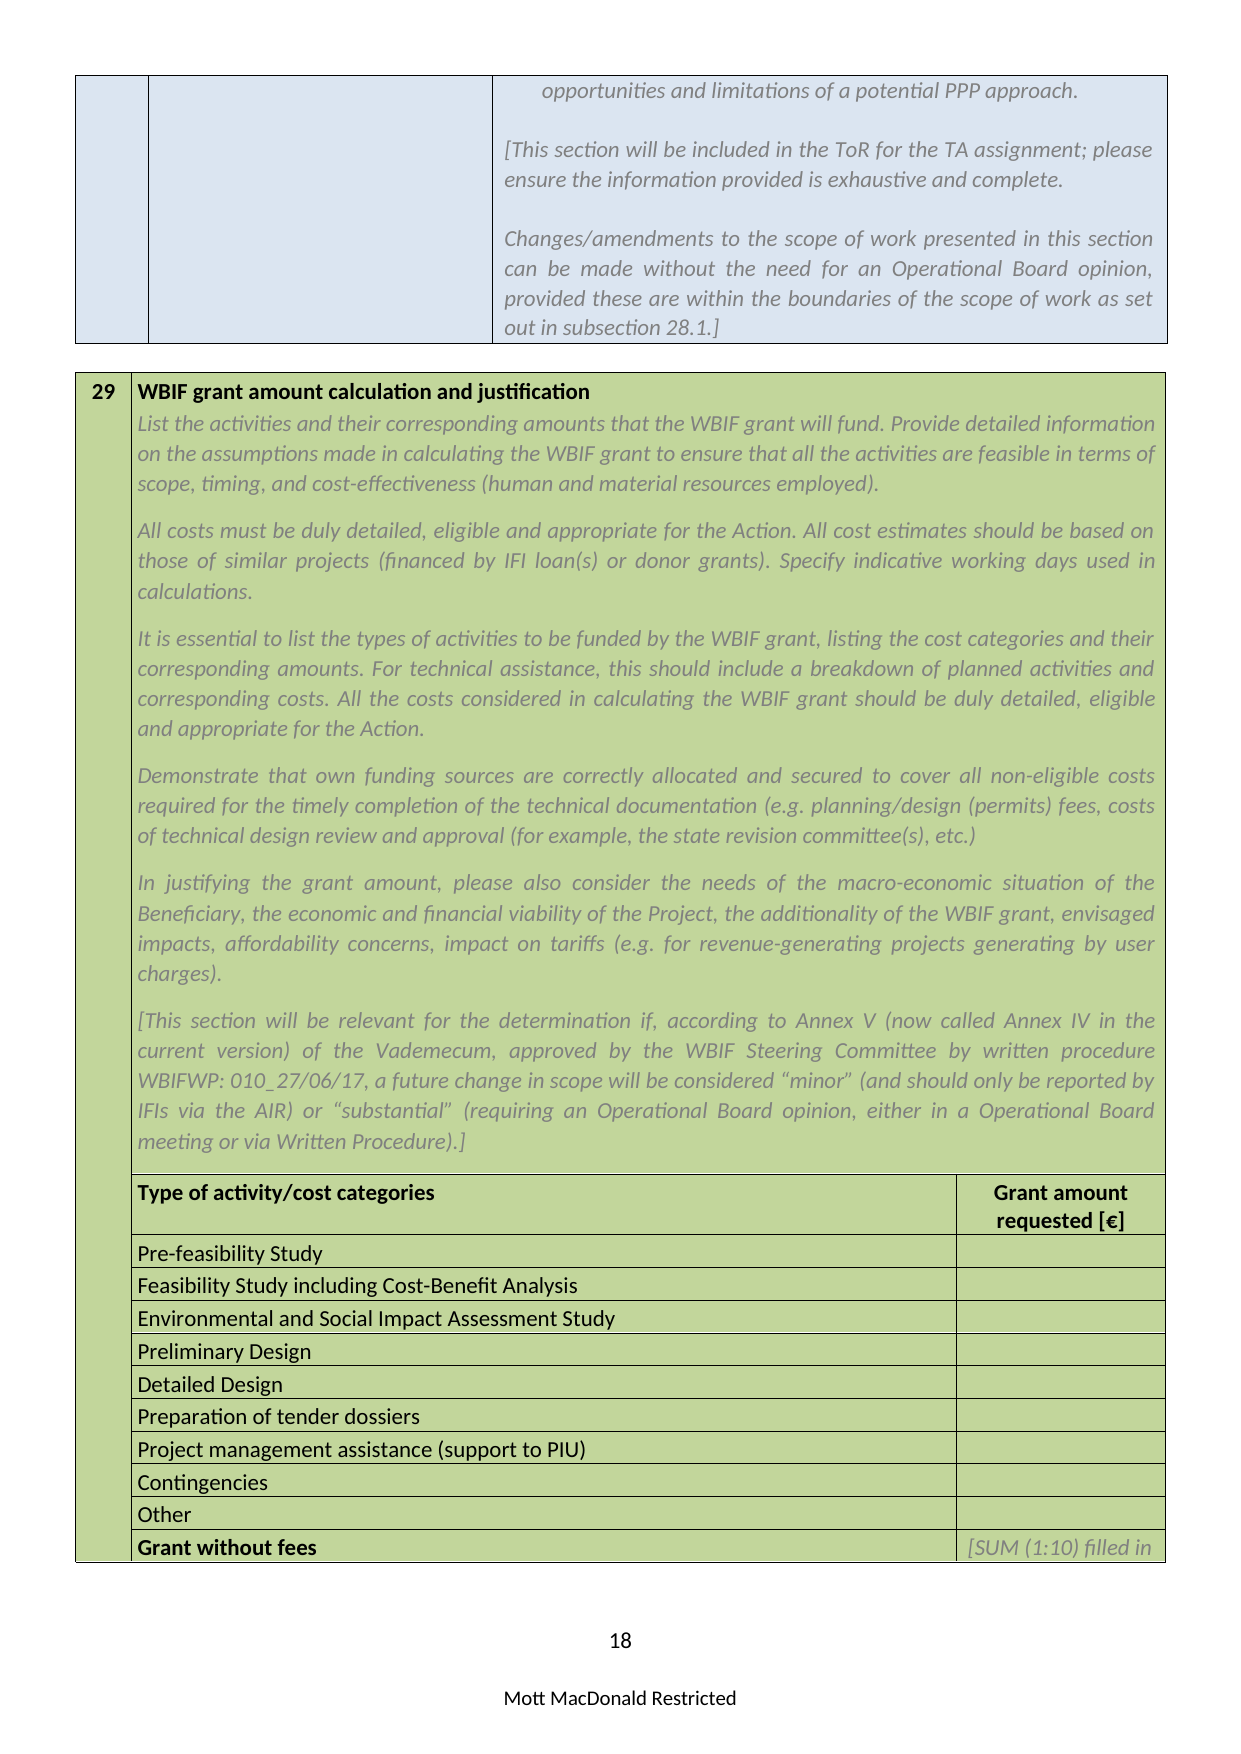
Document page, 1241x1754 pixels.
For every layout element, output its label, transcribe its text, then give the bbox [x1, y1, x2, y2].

table_cell Environmental and Social Impact Assessment Study [132, 1301, 956, 1332]
table_header 29 [76, 373, 131, 1561]
table_cell [957, 1268, 1165, 1300]
table_cell Preparation of tender dossiers [132, 1399, 956, 1431]
table_cell Grant without fees [132, 1530, 956, 1561]
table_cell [493, 76, 1167, 343]
table_cell [957, 1432, 1165, 1463]
table_cell [957, 1235, 1165, 1267]
table_cell Preliminary Design [132, 1334, 956, 1365]
table_cell Pre-feasibility Study [132, 1235, 956, 1267]
table_cell [957, 1301, 1165, 1332]
table_cell [957, 1497, 1165, 1529]
table_cell Project management assistance (support to PIU) [132, 1432, 956, 1463]
table_cell Detailed Design [132, 1366, 956, 1398]
table_cell Other [132, 1497, 956, 1529]
table_cell Feasibility Study including Cost-Benefit Analysis [132, 1268, 956, 1300]
table_cell Contingencies [132, 1464, 956, 1496]
table_cell [957, 1334, 1165, 1365]
table_header WBIF grant amount calculation and justification List the activities and their corresponding amounts that the WBIF grant will fund. Provide detailed information on the assumptions made in calculating the WBIF grant to ensure that all the activities are feasible in terms of scope, timing, and cost-effectiveness (human and material resources employed). All costs must be duly detailed, eligible and appropriate for the Action. All cost estimates should be based on those of similar projects (financed by IFI loan(s) or donor grants). Specify indicative working days used in calculations. It is essential to list the types of activities to be funded by the WBIF grant, listing the cost categories and their corresponding amounts. For technical assistance, this should include a breakdown of planned activities and corresponding costs. All the costs considered in calculating the WBIF grant should be duly detailed, eligible and appropriate for the Action. Demonstrate that own funding sources are correctly allocated and secured to cover all non-eligible costs required for the timely completion of the technical documentation (e.g. planning/design (permits) fees, costs of technical design review and approval (for example, the state revision committee(s), etc.) In justifying the grant amount, please also consider the needs of the macro-economic situation of the Beneficiary, the economic and financial viability of the Project, the additionality of the WBIF grant, envisaged impacts, affordability concerns, impact on tariffs (e.g. for revenue-generating projects generating by user charges). [This section will be relevant for the determination if, according to Annex V (now called Annex IV in the current version) of the Vademecum, approved by the WBIF Steering Committee by written procedure WBIFWP: 010_27/06/17, a future change in scope will be considered “minor” (and should only be reported by IFIs via the AIR) or “substantial” (requiring an Operational Board opinion, either in a Operational Board meeting or via Written Procedure).] [132, 373, 1165, 1173]
table_cell 28.2 [76, 76, 148, 343]
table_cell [149, 76, 492, 343]
table_cell Grant amount requested [€] [957, 1175, 1165, 1234]
table_cell [957, 1366, 1165, 1398]
table_cell [957, 1464, 1165, 1496]
table_cell [957, 1399, 1165, 1431]
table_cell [957, 1530, 1165, 1561]
table_cell Type of activity/cost categories [132, 1175, 956, 1234]
